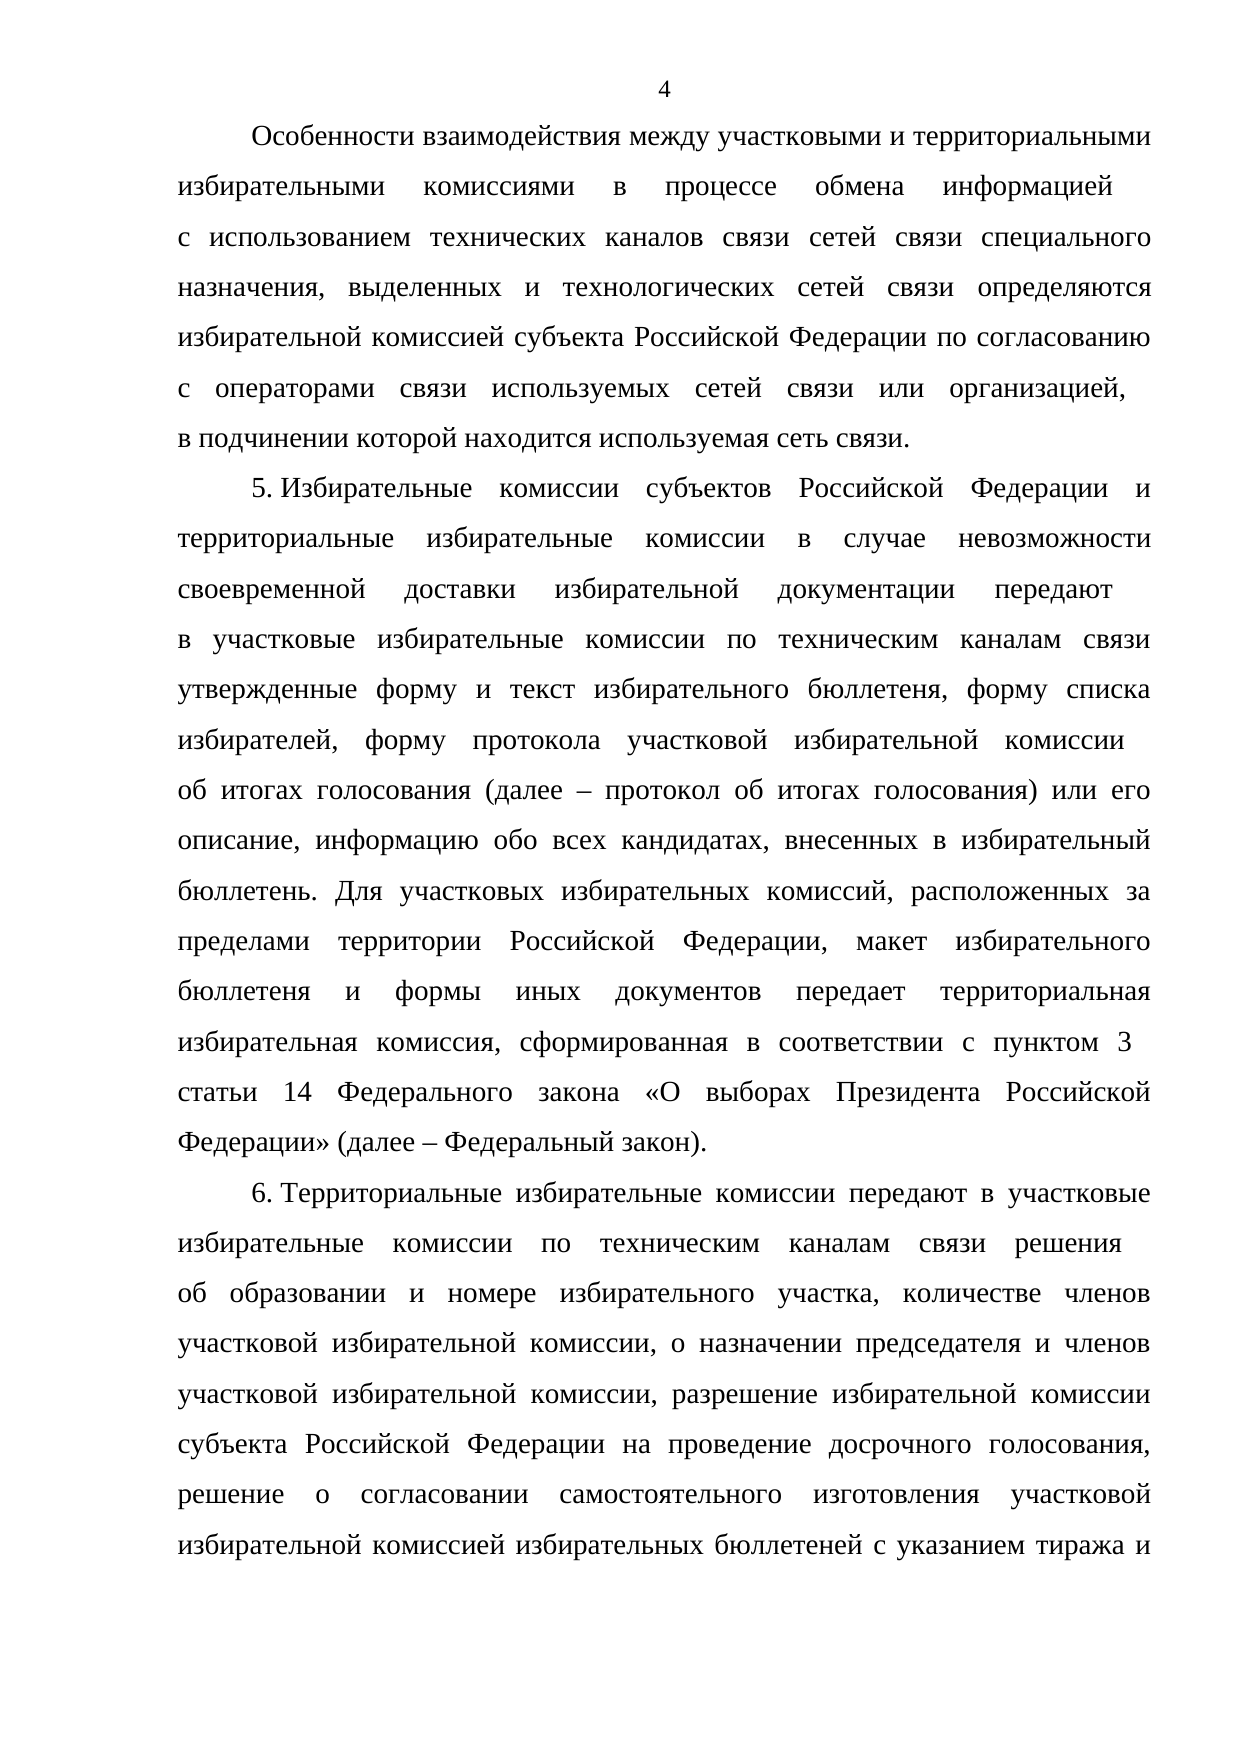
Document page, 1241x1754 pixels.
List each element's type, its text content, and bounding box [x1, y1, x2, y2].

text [177, 1175, 1152, 1560]
text 5. Избирательные комиссии субъектов Российской Федерации и территориальные избирательные комиссии в случае невозможности своевременной доставки избирательной документации передают в участковые избирательные комиссии по техническим каналам связи утвержденные форму и текст избирательного бюллетеня, форму списка избирателей, форму протокола участковой избирательной комиссии об итогах голосования (далее – протокол об итогах голосования) или его описание, информацию обо всех кандидатах, внесенных в избирательный бюллетень. Для участковых избирательных комиссий, расположенных за пределами территории Российской Федерации, макет избирательного бюллетеня и формы иных документов передает территориальная избирательная комиссия, сформированная в соответствии с пунктом 3 статьи 14 Федерального закона «О выборах Президента Российской Федерации» (далее – Федеральный закон). [177, 470, 1152, 1158]
text Особенности взаимодействия между участковыми и территориальными избирательными комиссиями в процессе обмена информацией с использованием технических каналов связи сетей связи специального назначения, выделенных и технологических сетей связи определяются избирательной комиссией субъекта Российской Федерации по согласованию с операторами связи используемых сетей связи или организацией, в подчинении которой находится используемая сеть связи. [177, 118, 1152, 453]
